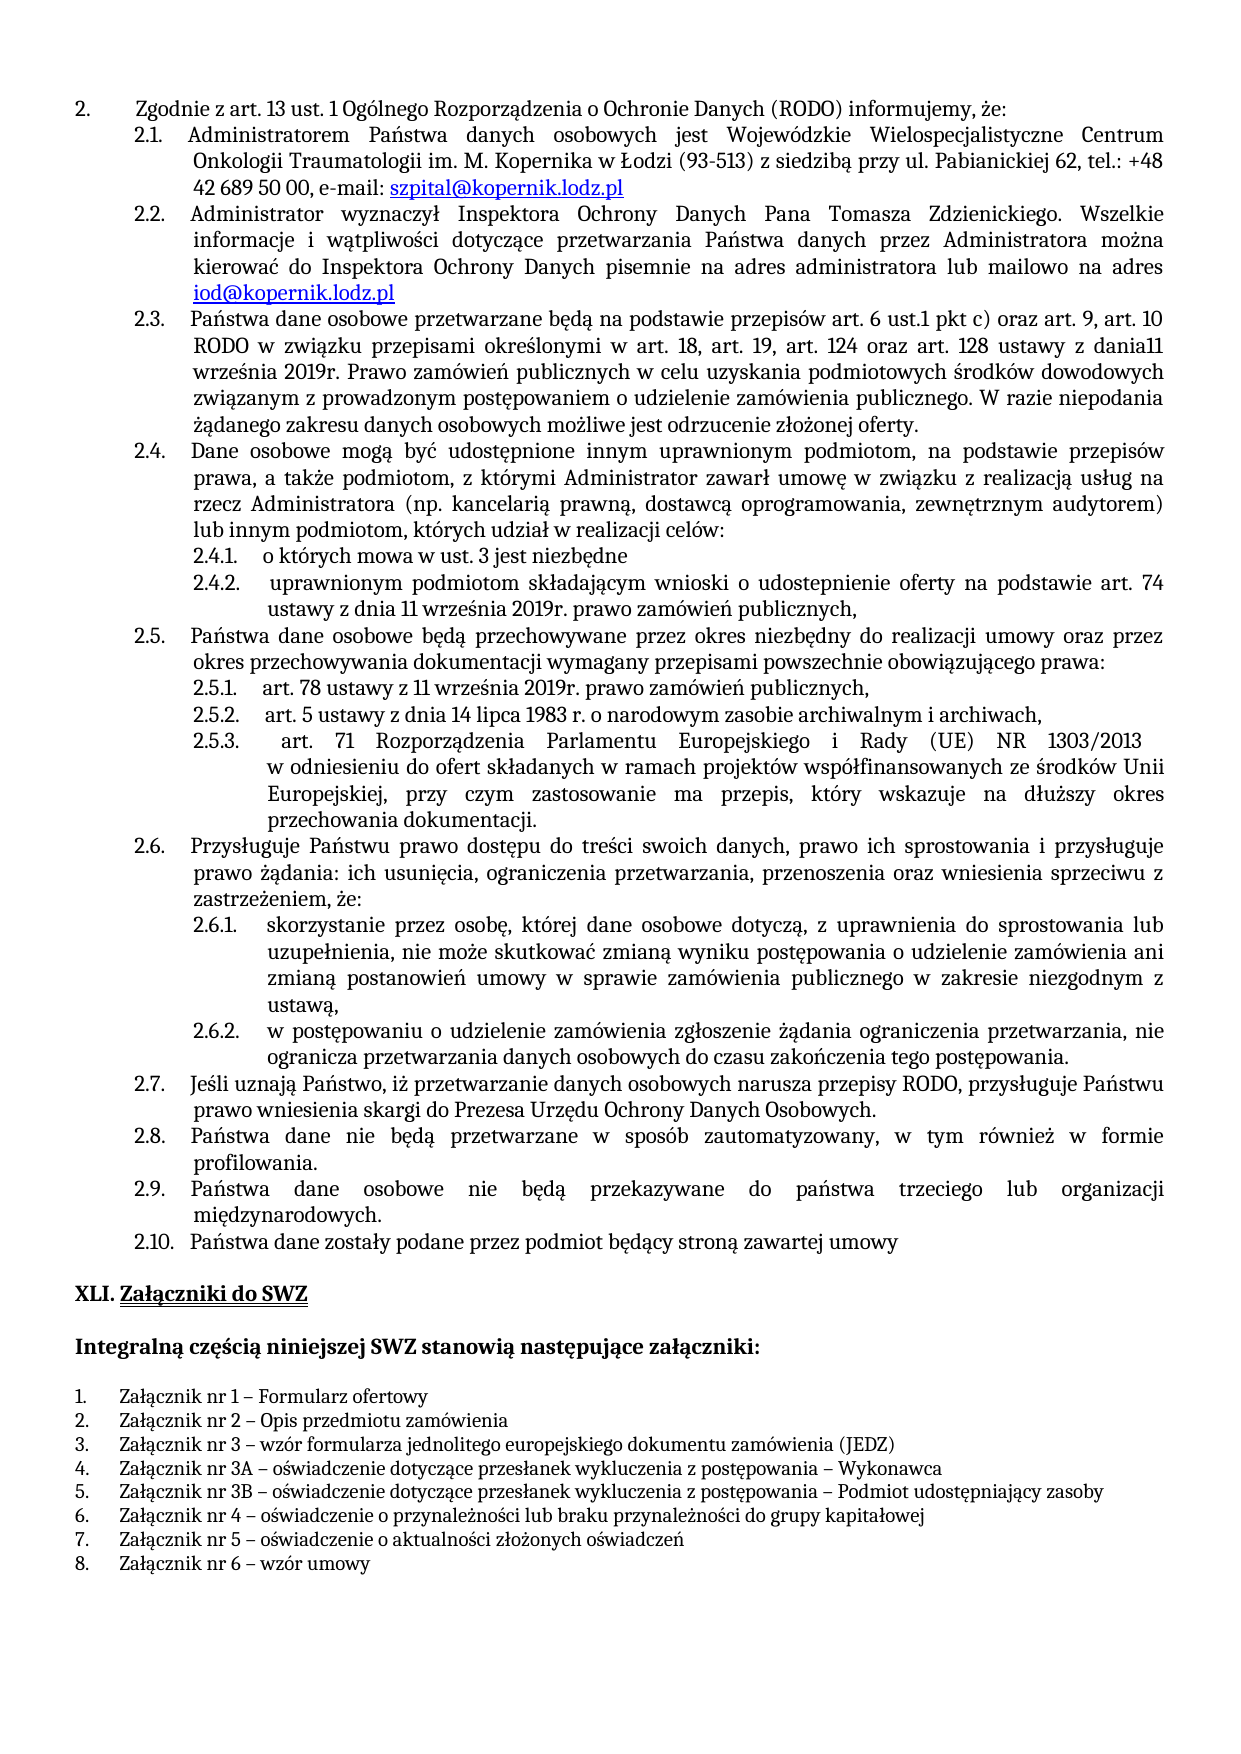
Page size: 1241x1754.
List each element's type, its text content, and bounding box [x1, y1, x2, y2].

text XLI. Załączniki do SWZ [75, 1281, 1165, 1308]
text 2.2. Administrator wyznaczył Inspektora Ochrony Danych Pana Tomasza Zdzienickiego. Wszelkie informacje i wątpliwości dotyczące przetwarzania Państwa danych przez Administratora można kierować do Inspektora Ochrony Danych pisemnie na adres administratora lub mailowo na adres iod@kopernik.lodz.pl [134, 201, 1165, 306]
list Załącznik nr 3A – oświadczenie dotyczące przesłanek wykluczenia z postępowania – Wykonawca [75, 1456, 1165, 1480]
text 2.1. Administratorem Państwa danych osobowych jest Wojewódzkie Wielospecjalistyczne Centrum Onkologii Traumatologii im. M. Kopernika w Łodzi (93-513) z siedzibą przy ul. Pabianickiej 62, tel.: +48 42 689 50 00, e-mail: szpital@kopernik.lodz.pl [134, 122, 1165, 201]
list Załącznik nr 6 – wzór umowy [75, 1552, 1165, 1576]
text 2.4.1. o których mowa w ust. 3 jest niezbędne [193, 543, 1165, 570]
text 2.4. Dane osobowe mogą być udostępnione innym uprawnionym podmiotom, na podstawie przepisów prawa, a także podmiotom, z którymi Administrator zawarł umowę w związku z realizacją usług na rzecz Administratora (np. kancelarią prawną, dostawcą oprogramowania, zewnętrznym audytorem) lub innym podmiotom, których udział w realizacji celów: [134, 438, 1165, 543]
text 2.8. Państwa dane nie będą przetwarzane w sposób zautomatyzowany, w tym również w formie profilowania. [134, 1123, 1165, 1176]
text 2.5. Państwa dane osobowe będą przechowywane przez okres niezbędny do realizacji umowy oraz przez okres przechowywania dokumentacji wymagany przepisami powszechnie obowiązującego prawa: [134, 622, 1165, 675]
text 2.9. Państwa dane osobowe nie będą przekazywane do państwa trzeciego lub organizacji międzynarodowych. [134, 1176, 1165, 1228]
text 2.6.1. skorzystanie przez osobę, której dane osobowe dotyczą, z uprawnienia do sprostowania lub uzupełnienia, nie może skutkować zmianą wyniku postępowania o udzielenie zamówienia ani zmianą postanowień umowy w sprawie zamówienia publicznego w zakresie niezgodnym z ustawą, [193, 912, 1165, 1018]
text 2.6.2. w postępowaniu o udzielenie zamówienia zgłoszenie żądania ograniczenia przetwarzania, nie ogranicza przetwarzania danych osobowych do czasu zakończenia tego postępowania. [193, 1018, 1165, 1070]
list Załącznik nr 5 – oświadczenie o aktualności złożonych oświadczeń [75, 1528, 1165, 1552]
list Załącznik nr 2 – Opis przedmiotu zamówienia [75, 1408, 1165, 1432]
text 2. Zgodnie z art. 13 ust. 1 Ogólnego Rozporządzenia o Ochronie Danych (RODO) informujemy, że: [75, 95, 1165, 122]
text 2.10. Państwa dane zostały podane przez podmiot będący stroną zawartej umowy [134, 1228, 1165, 1255]
text 2.3. Państwa dane osobowe przetwarzane będą na podstawie przepisów art. 6 ust.1 pkt c) oraz art. 9, art. 10 RODO w związku przepisami określonymi w art. 18, art. 19, art. 124 oraz art. 128 ustawy z dania11 września 2019r. Prawo zamówień publicznych w celu uzyskania podmiotowych środków dowodowych związanym z prowadzonym postępowaniem o udzielenie zamówienia publicznego. W razie niepodania żądanego zakresu danych osobowych możliwe jest odrzucenie złożonej oferty. [134, 306, 1165, 438]
text 2.5.2. art. 5 ustawy z dnia 14 lipca 1983 r. o narodowym zasobie archiwalnym i archiwach, [193, 701, 1165, 728]
text 2.6. Przysługuje Państwu prawo dostępu do treści swoich danych, prawo ich sprostowania i przysługuje prawo żądania: ich usunięcia, ograniczenia przetwarzania, przenoszenia oraz wniesienia sprzeciwu z zastrzeżeniem, że: [134, 833, 1165, 912]
list Załącznik nr 1 – Formularz ofertowy [75, 1384, 1165, 1408]
text Integralną częścią niniejszej SWZ stanowią następujące załączniki: [75, 1334, 1165, 1360]
text 2.5.3. art. 71 Rozporządzenia Parlamentu Europejskiego i Rady (UE) NR 1303/2013 w odniesieniu do ofert składanych w ramach projektów współfinansowanych ze środków Unii Europejskiej, przy czym zastosowanie ma przepis, który wskazuje na dłuższy okres przechowania dokumentacji. [193, 728, 1165, 833]
text 2.4.2. uprawnionym podmiotom składającym wnioski o udostepnienie oferty na podstawie art. 74 ustawy z dnia 11 września 2019r. prawo zamówień publicznych, [193, 570, 1165, 622]
list Załącznik nr 3B – oświadczenie dotyczące przesłanek wykluczenia z postępowania – Podmiot udostępniający zasoby [75, 1480, 1165, 1504]
text 2.5.1. art. 78 ustawy z 11 września 2019r. prawo zamówień publicznych, [193, 675, 1165, 701]
list Załącznik nr 3 – wzór formularza jednolitego europejskiego dokumentu zamówienia (JEDZ) [75, 1432, 1165, 1456]
list Załącznik nr 4 – oświadczenie o przynależności lub braku przynależności do grupy kapitałowej [75, 1504, 1165, 1528]
text 2.7. Jeśli uznają Państwo, iż przetwarzanie danych osobowych narusza przepisy RODO, przysługuje Państwu prawo wniesienia skargi do Prezesa Urzędu Ochrony Danych Osobowych. [134, 1070, 1165, 1123]
